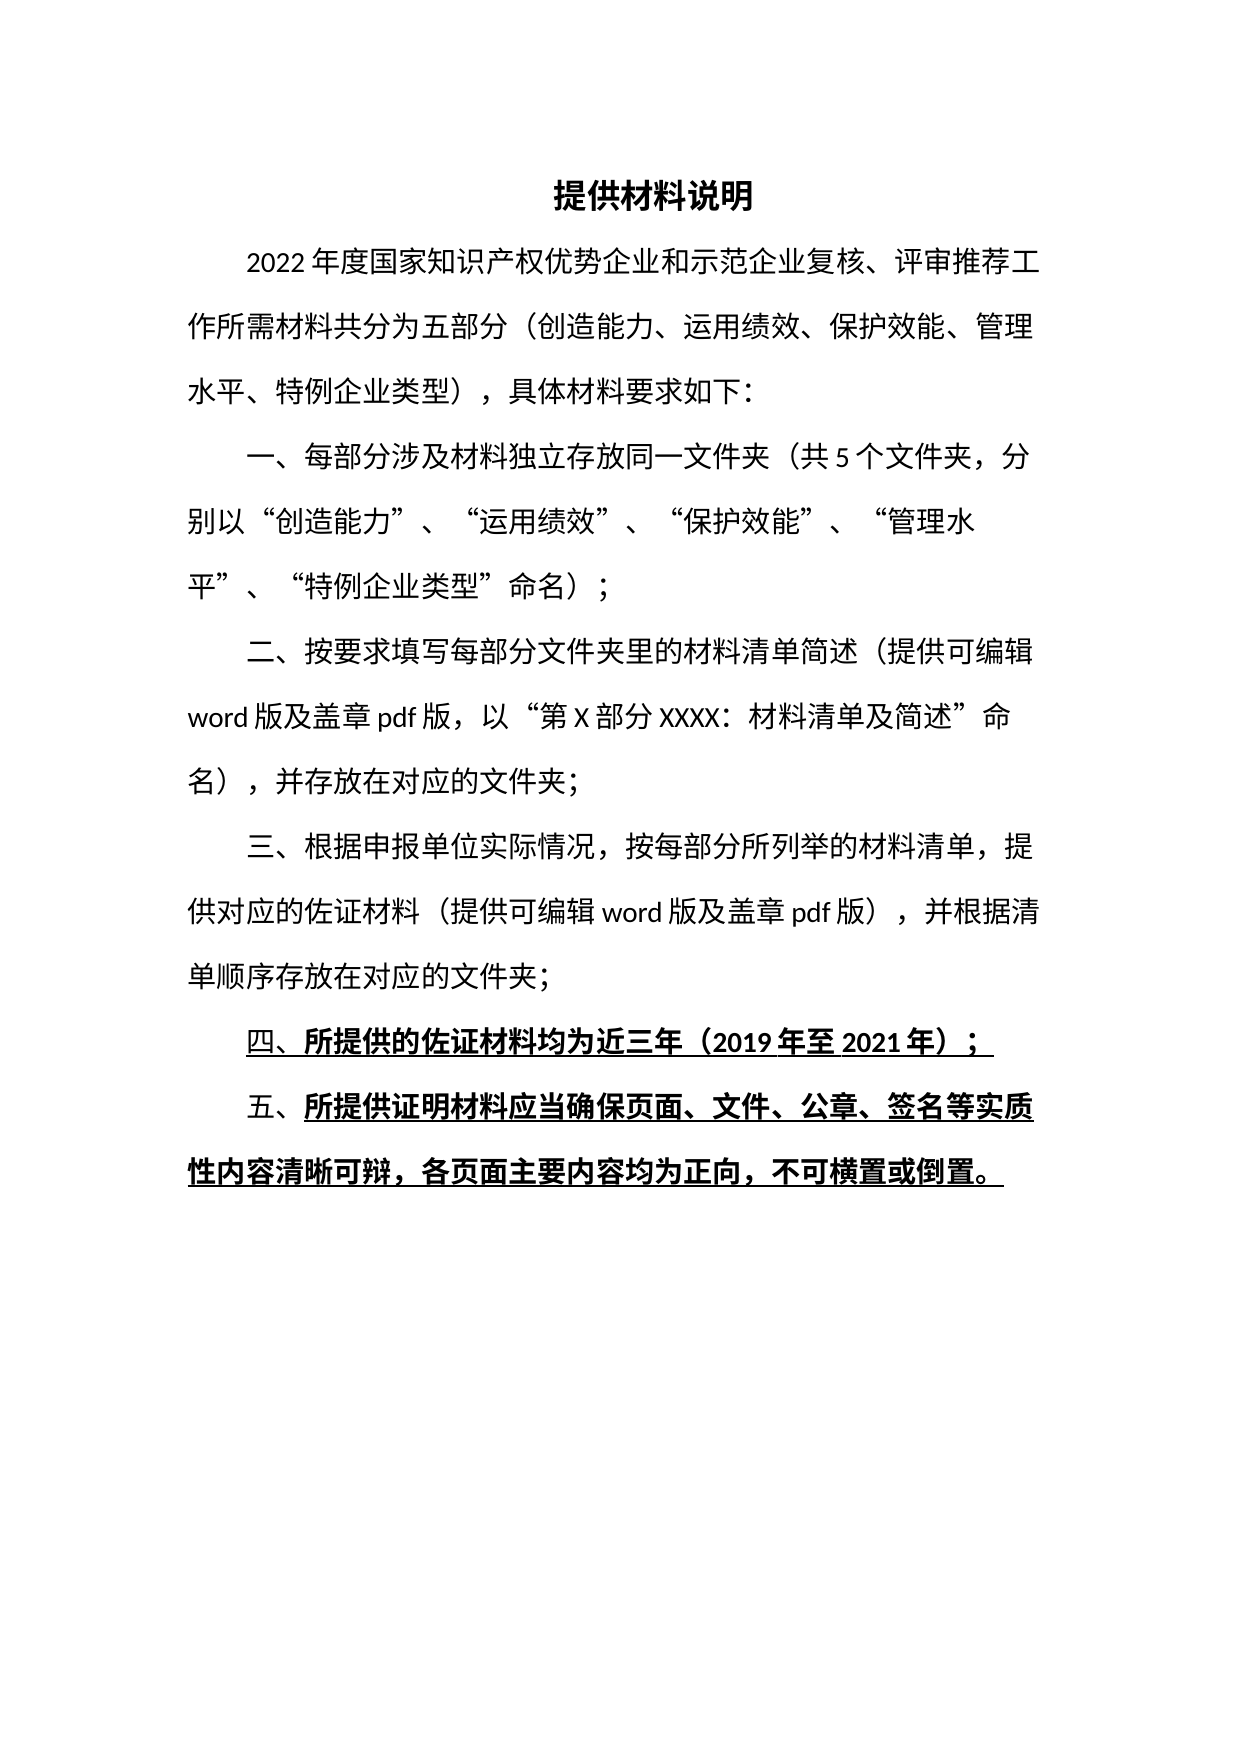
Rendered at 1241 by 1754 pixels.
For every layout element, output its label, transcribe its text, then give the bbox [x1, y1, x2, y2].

list 二、按要求填写每部分文件夹里的材料清单简述（提供可编辑word版及盖章pdf版，以“第X部分XXXX：材料清单及简述”命名），并存放在对应的文件夹； [187, 617, 1053, 812]
list 四、所提供的佐证材料均为近三年（2019年至2021年）； [187, 1007, 1053, 1072]
text 2022年度国家知识产权优势企业和示范企业复核、评审推荐工作所需材料共分为五部分（创造能力、运用绩效、保护效能、管理水平、特例企业类型），具体材料要求如下： [187, 227, 1053, 422]
text 提供材料说明 [187, 162, 1053, 227]
list 一、每部分涉及材料独立存放同一文件夹（共5个文件夹，分别以“创造能力”、“运用绩效”、“保护效能”、“管理水平”、“特例企业类型”命名）； [187, 422, 1053, 617]
list 三、根据申报单位实际情况，按每部分所列举的材料清单，提供对应的佐证材料（提供可编辑word版及盖章pdf版），并根据清单顺序存放在对应的文件夹； [187, 812, 1053, 1007]
list 五、所提供证明材料应当确保页面、文件、公章、签名等实质性内容清晰可辩，各页面主要内容均为正向，不可横置或倒置。 [187, 1072, 1053, 1202]
